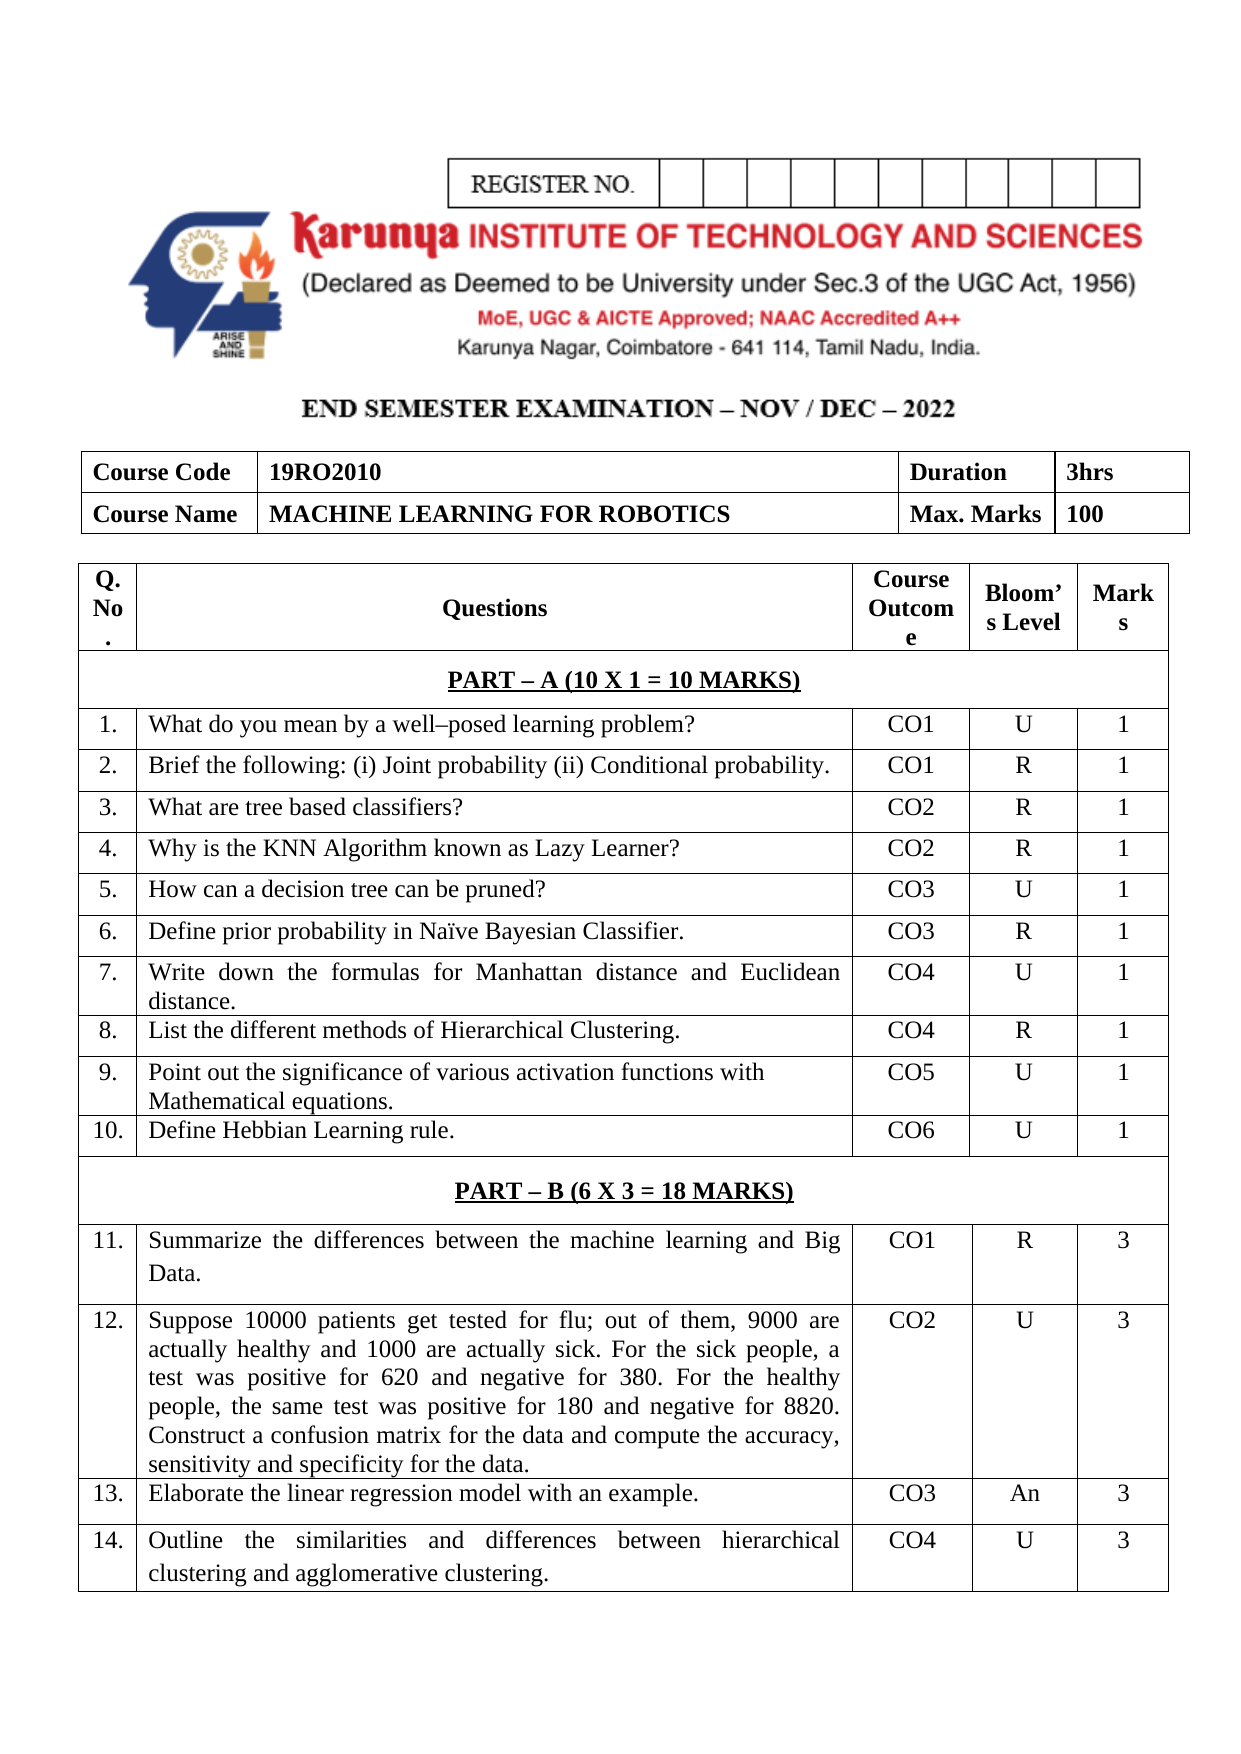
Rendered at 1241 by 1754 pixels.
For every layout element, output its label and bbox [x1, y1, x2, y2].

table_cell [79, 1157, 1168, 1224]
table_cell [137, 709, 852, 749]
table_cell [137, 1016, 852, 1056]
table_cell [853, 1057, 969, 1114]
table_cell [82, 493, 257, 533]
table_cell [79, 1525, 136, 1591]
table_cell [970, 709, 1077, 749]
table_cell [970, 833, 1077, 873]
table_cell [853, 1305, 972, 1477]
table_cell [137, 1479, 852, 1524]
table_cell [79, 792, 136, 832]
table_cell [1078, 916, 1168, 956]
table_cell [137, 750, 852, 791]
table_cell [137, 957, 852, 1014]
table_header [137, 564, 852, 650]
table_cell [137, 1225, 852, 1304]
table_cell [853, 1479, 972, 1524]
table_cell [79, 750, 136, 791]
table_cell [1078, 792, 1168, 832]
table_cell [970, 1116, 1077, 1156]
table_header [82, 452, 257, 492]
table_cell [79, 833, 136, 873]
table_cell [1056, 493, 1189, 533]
picture [124, 150, 1147, 422]
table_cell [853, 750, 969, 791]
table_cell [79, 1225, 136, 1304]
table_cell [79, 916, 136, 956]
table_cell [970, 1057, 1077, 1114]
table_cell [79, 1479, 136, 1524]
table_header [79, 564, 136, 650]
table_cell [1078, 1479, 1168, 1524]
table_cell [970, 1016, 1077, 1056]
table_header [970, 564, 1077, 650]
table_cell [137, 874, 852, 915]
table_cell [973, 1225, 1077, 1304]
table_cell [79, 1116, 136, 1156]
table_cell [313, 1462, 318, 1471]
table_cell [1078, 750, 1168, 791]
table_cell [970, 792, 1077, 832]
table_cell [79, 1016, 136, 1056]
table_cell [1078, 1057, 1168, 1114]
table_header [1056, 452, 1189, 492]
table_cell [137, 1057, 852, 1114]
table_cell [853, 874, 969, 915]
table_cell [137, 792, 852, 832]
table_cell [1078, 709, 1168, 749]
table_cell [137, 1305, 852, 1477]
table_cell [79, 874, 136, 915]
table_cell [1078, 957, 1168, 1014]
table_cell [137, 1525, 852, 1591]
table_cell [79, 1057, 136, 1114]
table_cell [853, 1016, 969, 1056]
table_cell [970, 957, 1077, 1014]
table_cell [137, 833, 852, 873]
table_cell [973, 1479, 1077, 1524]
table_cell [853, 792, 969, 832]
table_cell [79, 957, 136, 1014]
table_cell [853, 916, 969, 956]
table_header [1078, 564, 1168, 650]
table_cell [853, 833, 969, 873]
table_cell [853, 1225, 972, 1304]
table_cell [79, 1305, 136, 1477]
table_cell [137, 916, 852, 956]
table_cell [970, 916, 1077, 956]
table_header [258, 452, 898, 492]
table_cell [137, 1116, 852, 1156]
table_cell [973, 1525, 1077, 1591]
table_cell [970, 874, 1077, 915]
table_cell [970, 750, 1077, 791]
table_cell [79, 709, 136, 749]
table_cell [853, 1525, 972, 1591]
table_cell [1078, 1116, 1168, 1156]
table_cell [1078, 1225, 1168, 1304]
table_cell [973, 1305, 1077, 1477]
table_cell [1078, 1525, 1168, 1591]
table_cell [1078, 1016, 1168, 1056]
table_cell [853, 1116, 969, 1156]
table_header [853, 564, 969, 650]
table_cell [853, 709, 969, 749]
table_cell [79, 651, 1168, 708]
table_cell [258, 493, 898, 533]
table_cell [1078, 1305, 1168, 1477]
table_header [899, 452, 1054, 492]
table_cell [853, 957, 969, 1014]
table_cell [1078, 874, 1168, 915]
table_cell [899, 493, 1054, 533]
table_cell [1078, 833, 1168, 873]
